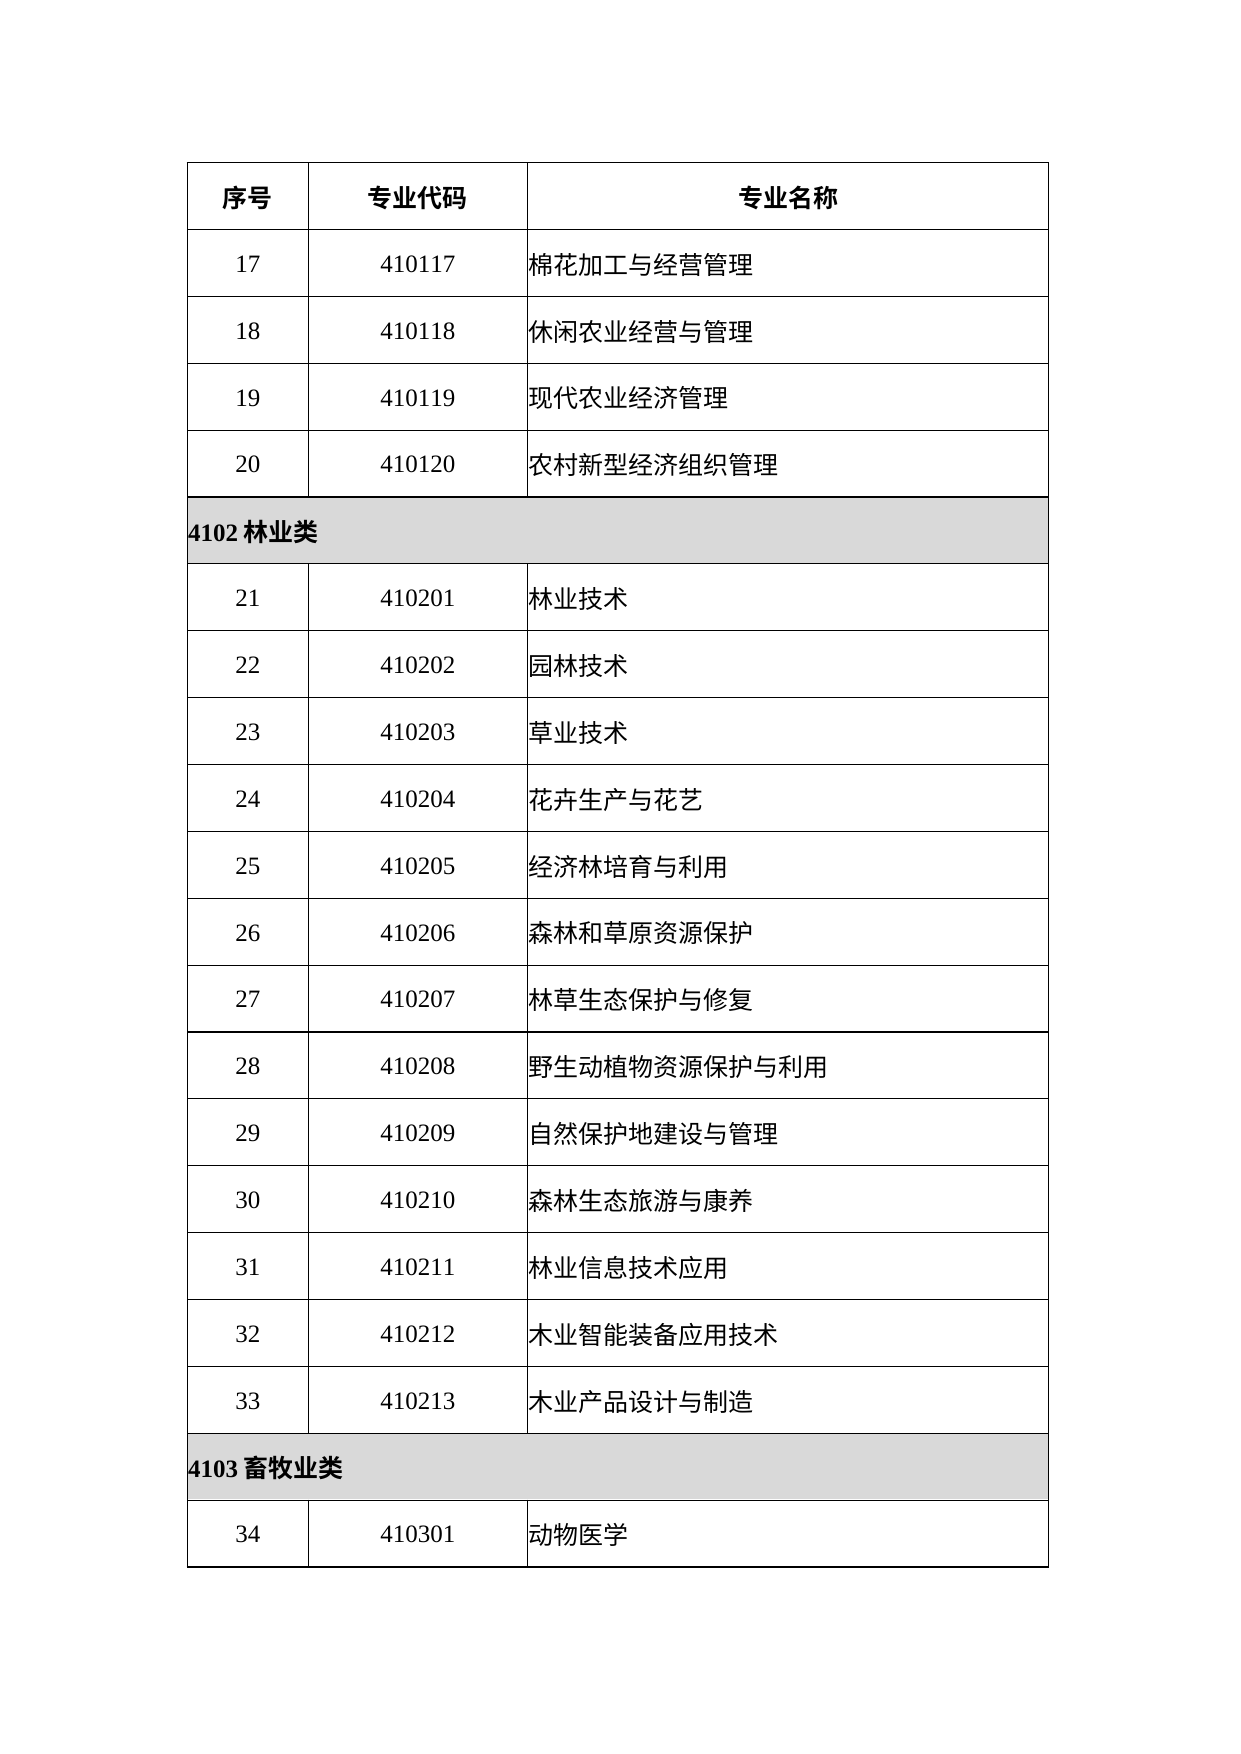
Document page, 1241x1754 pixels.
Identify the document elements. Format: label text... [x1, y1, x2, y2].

table_cell 休闲农业经营与管理 [528, 297, 1048, 363]
table_header 专业代码 [309, 163, 527, 229]
table_cell 林业信息技术应用 [528, 1233, 1048, 1299]
table_cell 410203 [309, 698, 527, 764]
table_cell 森林和草原资源保护 [528, 899, 1048, 964]
table_header 专业名称 [528, 163, 1048, 229]
table_cell 4102林业类 [188, 498, 1048, 563]
table_cell 31 [188, 1233, 308, 1299]
table_cell 林业技术 [528, 564, 1048, 630]
table_cell 32 [188, 1300, 308, 1366]
table_cell 410202 [309, 631, 527, 697]
table_cell 野生动植物资源保护与利用 [528, 1033, 1048, 1098]
table_cell 18 [188, 297, 308, 363]
table_cell 26 [188, 899, 308, 964]
table_header 序号 [188, 163, 308, 229]
table_cell 410120 [309, 431, 527, 496]
table_cell 33 [188, 1367, 308, 1433]
table_cell 17 [188, 230, 308, 296]
table_cell 森林生态旅游与康养 [528, 1166, 1048, 1232]
table_cell 草业技术 [528, 698, 1048, 764]
table_cell 20 [188, 431, 308, 496]
table_cell 林草生态保护与修复 [528, 966, 1048, 1031]
table_cell 410201 [309, 564, 527, 630]
table_cell 22 [188, 631, 308, 697]
table_cell 自然保护地建设与管理 [528, 1099, 1048, 1165]
table_cell 花卉生产与花艺 [528, 765, 1048, 831]
table_cell 410118 [309, 297, 527, 363]
table_cell 410208 [309, 1033, 527, 1098]
table_cell 410211 [309, 1233, 527, 1299]
table_cell 410301 [309, 1501, 527, 1566]
table_cell 25 [188, 832, 308, 898]
table_cell 现代农业经济管理 [528, 364, 1048, 429]
table_cell 30 [188, 1166, 308, 1232]
table_cell 动物医学 [528, 1501, 1048, 1566]
table_cell 34 [188, 1501, 308, 1566]
table_cell 农村新型经济组织管理 [528, 431, 1048, 496]
table_cell 410119 [309, 364, 527, 429]
table_cell 29 [188, 1099, 308, 1165]
table_cell 410207 [309, 966, 527, 1031]
table_cell 410209 [309, 1099, 527, 1165]
table_cell 410213 [309, 1367, 527, 1433]
table_cell 4103畜牧业类 [188, 1434, 1048, 1499]
table_cell 28 [188, 1033, 308, 1098]
table_cell 木业产品设计与制造 [528, 1367, 1048, 1433]
table_cell 410204 [309, 765, 527, 831]
table_cell 21 [188, 564, 308, 630]
table_cell 园林技术 [528, 631, 1048, 697]
table_cell 410210 [309, 1166, 527, 1232]
table_cell 木业智能装备应用技术 [528, 1300, 1048, 1366]
table_cell 19 [188, 364, 308, 429]
table_cell 410205 [309, 832, 527, 898]
table_cell 23 [188, 698, 308, 764]
table_cell 410117 [309, 230, 527, 296]
table_cell 24 [188, 765, 308, 831]
table_cell 棉花加工与经营管理 [528, 230, 1048, 296]
table_cell 经济林培育与利用 [528, 832, 1048, 898]
table_cell 27 [188, 966, 308, 1031]
table_cell 410212 [309, 1300, 527, 1366]
table_cell 410206 [309, 899, 527, 964]
